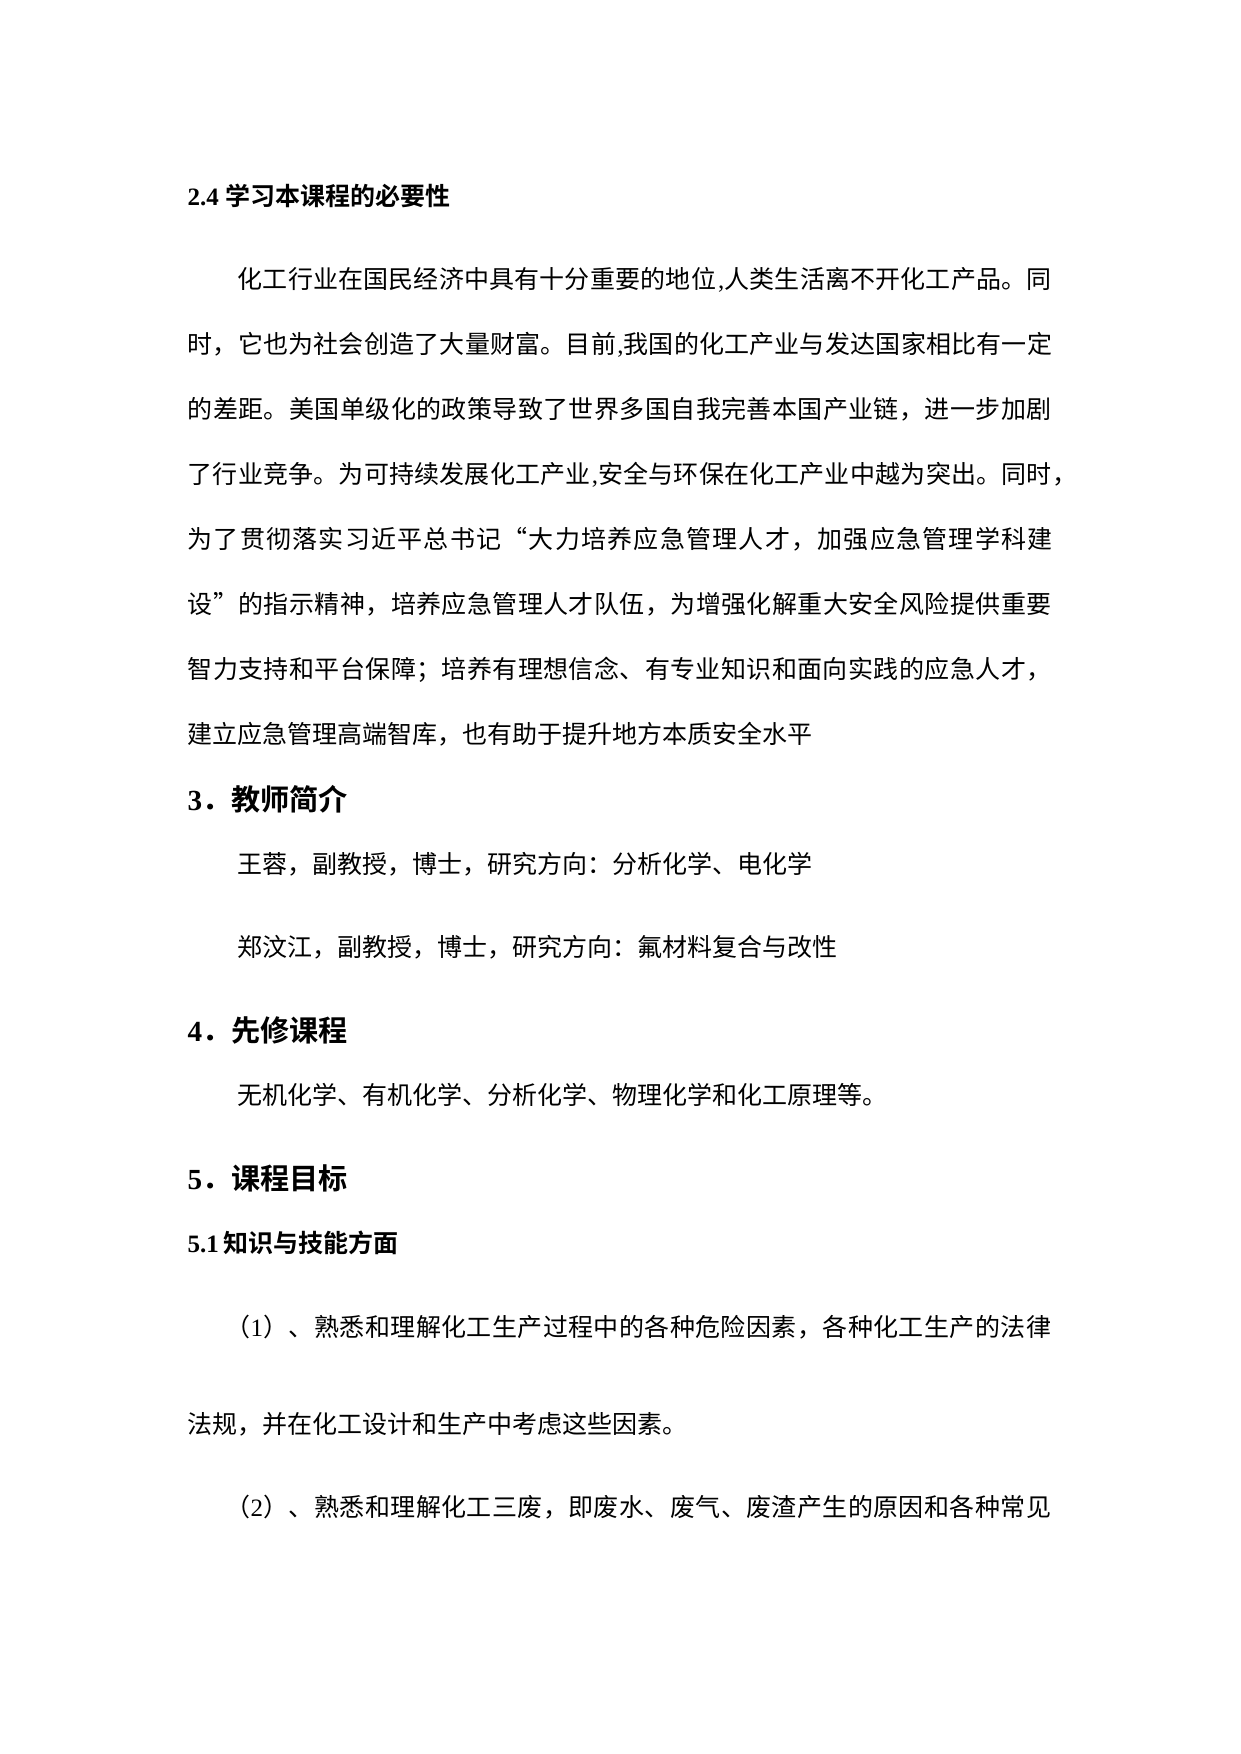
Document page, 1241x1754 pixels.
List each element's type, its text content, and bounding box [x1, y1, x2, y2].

text （1）、熟悉和理解化工生产过程中的各种危险因素，各种化工生产的法律法规，并在化工设计和生产中考虑这些因素。 [187, 1293, 1053, 1455]
text 4．先修课程 [187, 996, 1053, 1061]
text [187, 1473, 1053, 1538]
text 2.4 学习本课程的必要性 [187, 162, 1053, 227]
text 5.1知识与技能方面 [187, 1209, 1053, 1274]
text 无机化学、有机化学、分析化学、物理化学和化工原理等。 [187, 1061, 1053, 1126]
text 3．教师简介 [187, 765, 1053, 830]
text 郑汶江，副教授，博士，研究方向：氟材料复合与改性 [187, 913, 1053, 978]
text 5．课程目标 [187, 1144, 1053, 1209]
text 化工行业在国民经济中具有十分重要的地位,人类生活离不开化工产品。同时，它也为社会创造了大量财富。目前,我国的化工产业与发达国家相比有一定的差距。美国单级化的政策导致了世界多国自我完善本国产业链，进一步加剧了行业竞争。为可持续发展化工产业,安全与环保在化工产业中越为突出。同时，为了贯彻落实习近平总书记“大力培养应急管理人才，加强应急管理学科建设”的指示精神，培养应急管理人才队伍，为增强化解重大安全风险提供重要智力支持和平台保障；培养有理想信念、有专业知识和面向实践的应急人才，建立应急管理高端智库，也有助于提升地方本质安全水平 [187, 245, 1053, 765]
text 王蓉，副教授，博士，研究方向：分析化学、电化学 [187, 830, 1053, 895]
